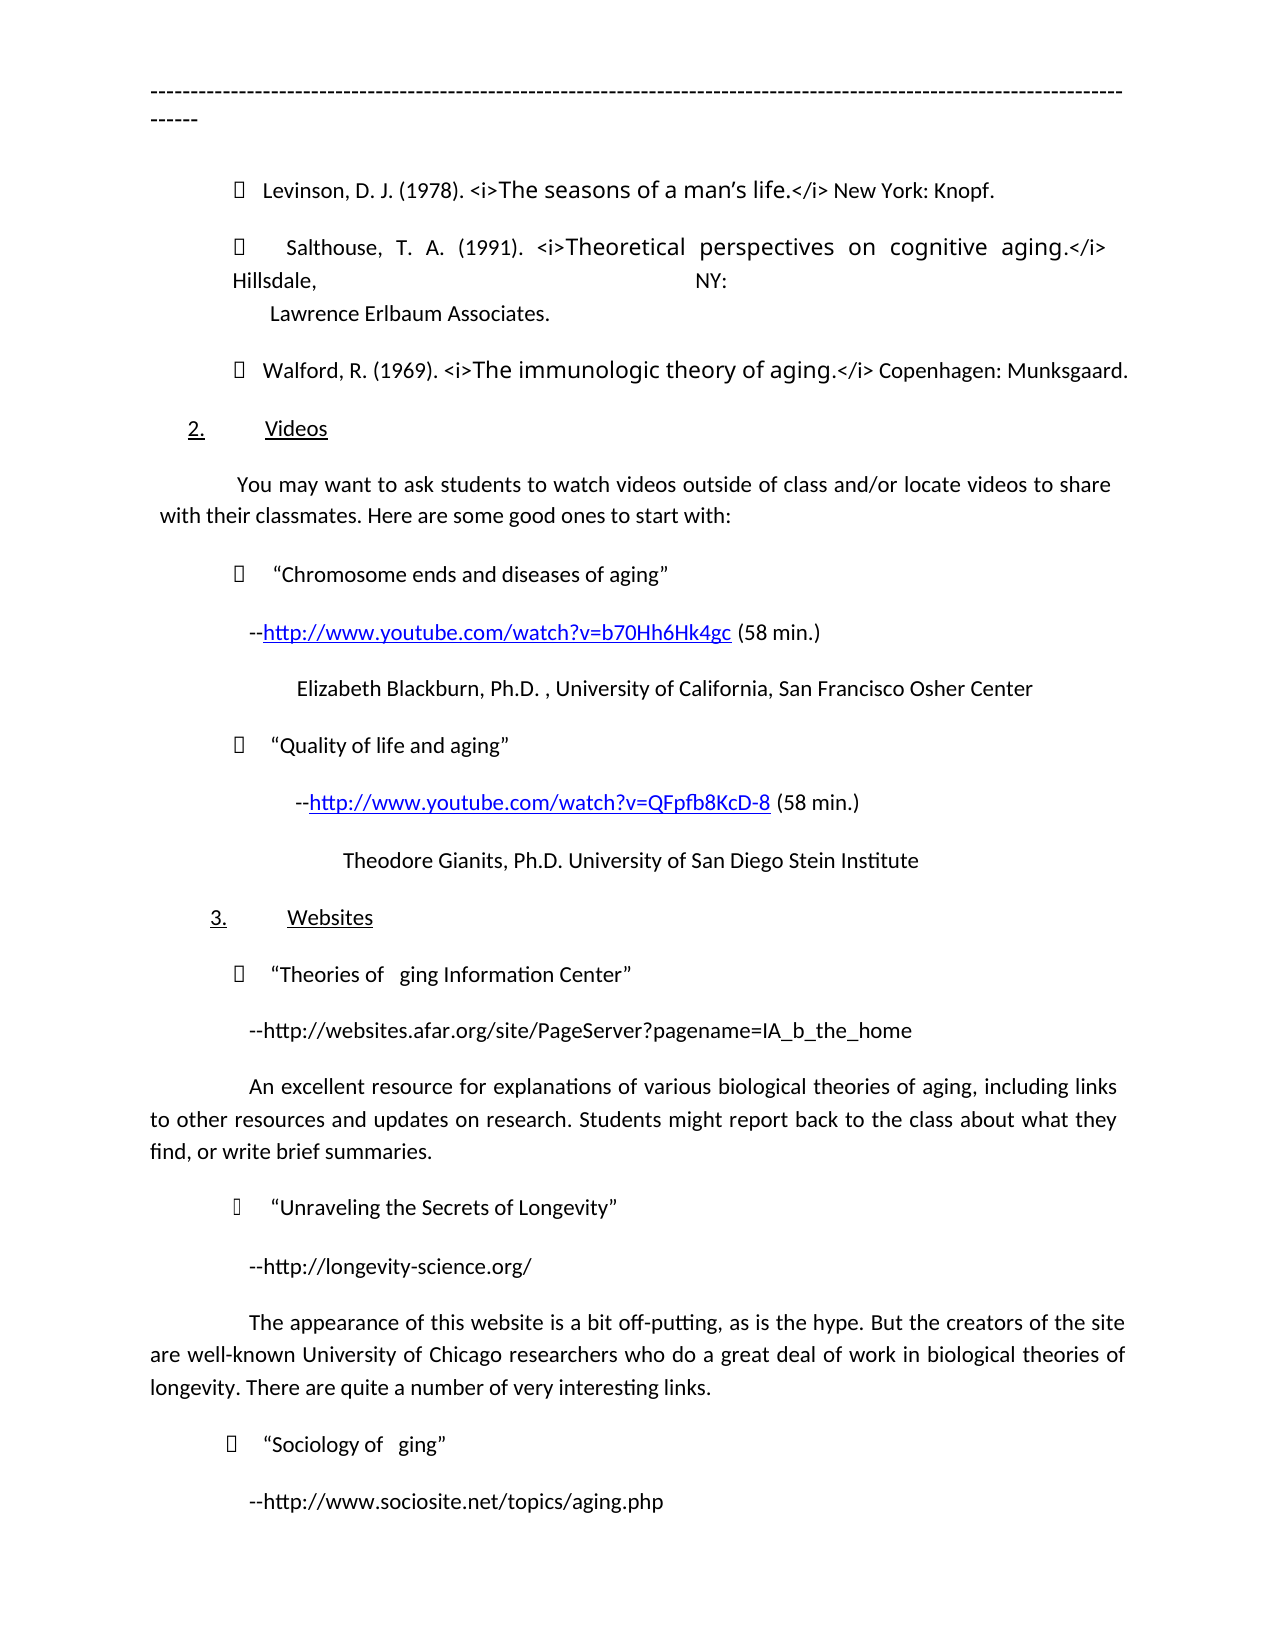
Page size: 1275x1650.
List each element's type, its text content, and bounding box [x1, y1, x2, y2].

text Elizabeth Blackburn, Ph.D. , University of California, San Francisco Osher Center [210, 676, 1131, 702]
text  “Sociology of ging” [225, 1432, 1131, 1458]
text 3. Websites [210, 904, 1131, 930]
text  “Chromosome ends and diseases of aging” [210, 562, 1131, 588]
text You may want to ask students to watch videos outside of class and/or locate videos to share with their classmates. Here are some good ones to start with: [159, 468, 1112, 530]
text ------------------------------------------------------------------------------------------------------------------------------- [150, 76, 1131, 134]
text --http://www.sociosite.net/topics/aging.php [249, 1489, 1131, 1515]
text Theodore Gianits, Ph.D. University of San Diego Stein Institute [210, 847, 1131, 873]
text --http://websites.afar.org/site/PageServer?pagename=IA_b_the_home [249, 1017, 1131, 1044]
text  Salthouse, T. A. (1991). <i>Theoretical perspectives on cognitive aging.</i> Hillsdale, NY: Lawrence Erlbaum Associates. [232, 228, 1106, 328]
text The appearance of this website is a bit off-putting, as is the hype. But the creators of the site are well-known University of Chicago researchers who do a great deal of work in biological theories of longevity. There are quite a number of very interesting links. [150, 1304, 1128, 1401]
text  Walford, R. (1969). <i>The immunologic theory of aging.</i> Copenhagen: Munksgaard. [232, 357, 1131, 383]
text  “Unraveling the Secrets of Longevity” [232, 1195, 1131, 1221]
text  Levinson, D. J. (1978). <i>The seasons of a man’s life.</i> New York: Knopf. [232, 178, 1131, 204]
text --http://longevity-science.org/ [249, 1253, 1131, 1279]
text  “Theories of ging Information Center” [210, 961, 1131, 987]
text An excellent resource for explanations of various biological theories of aging, including links to other resources and updates on research. Students might report back to the class about what they find, or write brief summaries. [150, 1069, 1119, 1166]
text  “Quality of life and aging” [210, 733, 1131, 759]
text --http://www.youtube.com/watch?v=QFpfb8KcD-8 (58 min.) [210, 790, 1131, 816]
text --http://www.youtube.com/watch?v=b70Hh6Hk4gc (58 min.) [210, 619, 1131, 645]
text 2. Videos [187, 415, 1131, 442]
